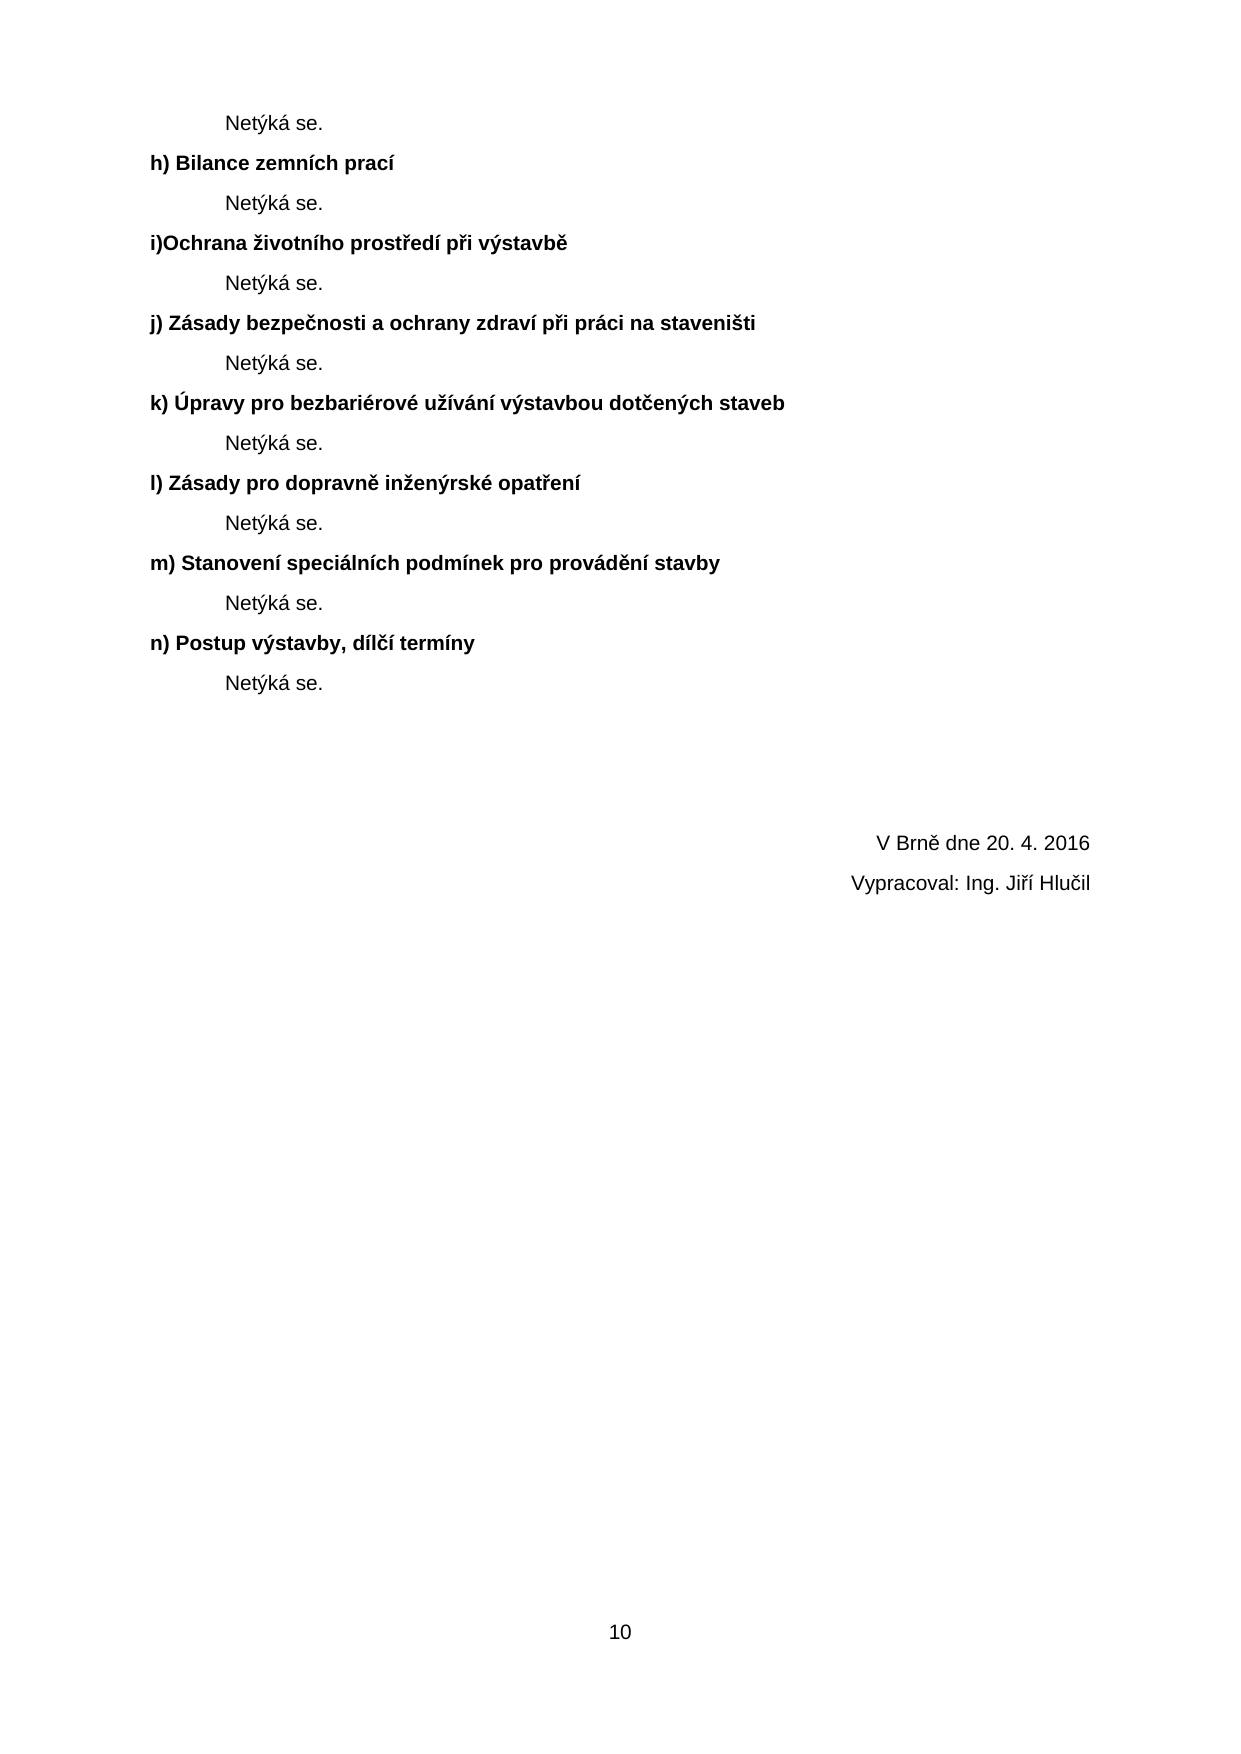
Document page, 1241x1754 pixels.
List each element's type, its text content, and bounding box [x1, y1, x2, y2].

text j) Zásady bezpečnosti a ochrany zdraví při práci na staveništi [150, 310, 1090, 334]
text Netýká se. [150, 350, 1090, 374]
text i)Ochrana životního prostředí při výstavbě [150, 230, 1090, 254]
text Netýká se. [150, 270, 1090, 294]
text Netýká se. [150, 190, 1090, 214]
text Netýká se. [150, 670, 1090, 694]
text m) Stanovení speciálních podmínek pro provádění stavby [150, 550, 1090, 574]
text k) Úpravy pro bezbariérové užívání výstavbou dotčených staveb [150, 390, 1090, 414]
text Netýká se. [150, 430, 1090, 454]
text n) Postup výstavby, dílčí termíny [150, 630, 1090, 654]
text Netýká se. [150, 590, 1090, 614]
text Vypracoval: Ing. Jiří Hlučil [150, 870, 1090, 894]
text l) Zásady pro dopravně inženýrské opatření [150, 470, 1090, 494]
text Netýká se. [150, 110, 1090, 134]
text Netýká se. [150, 510, 1090, 534]
text h) Bilance zemních prací [150, 150, 1090, 174]
text V Brně dne 20. 4. 2016 [150, 830, 1090, 854]
